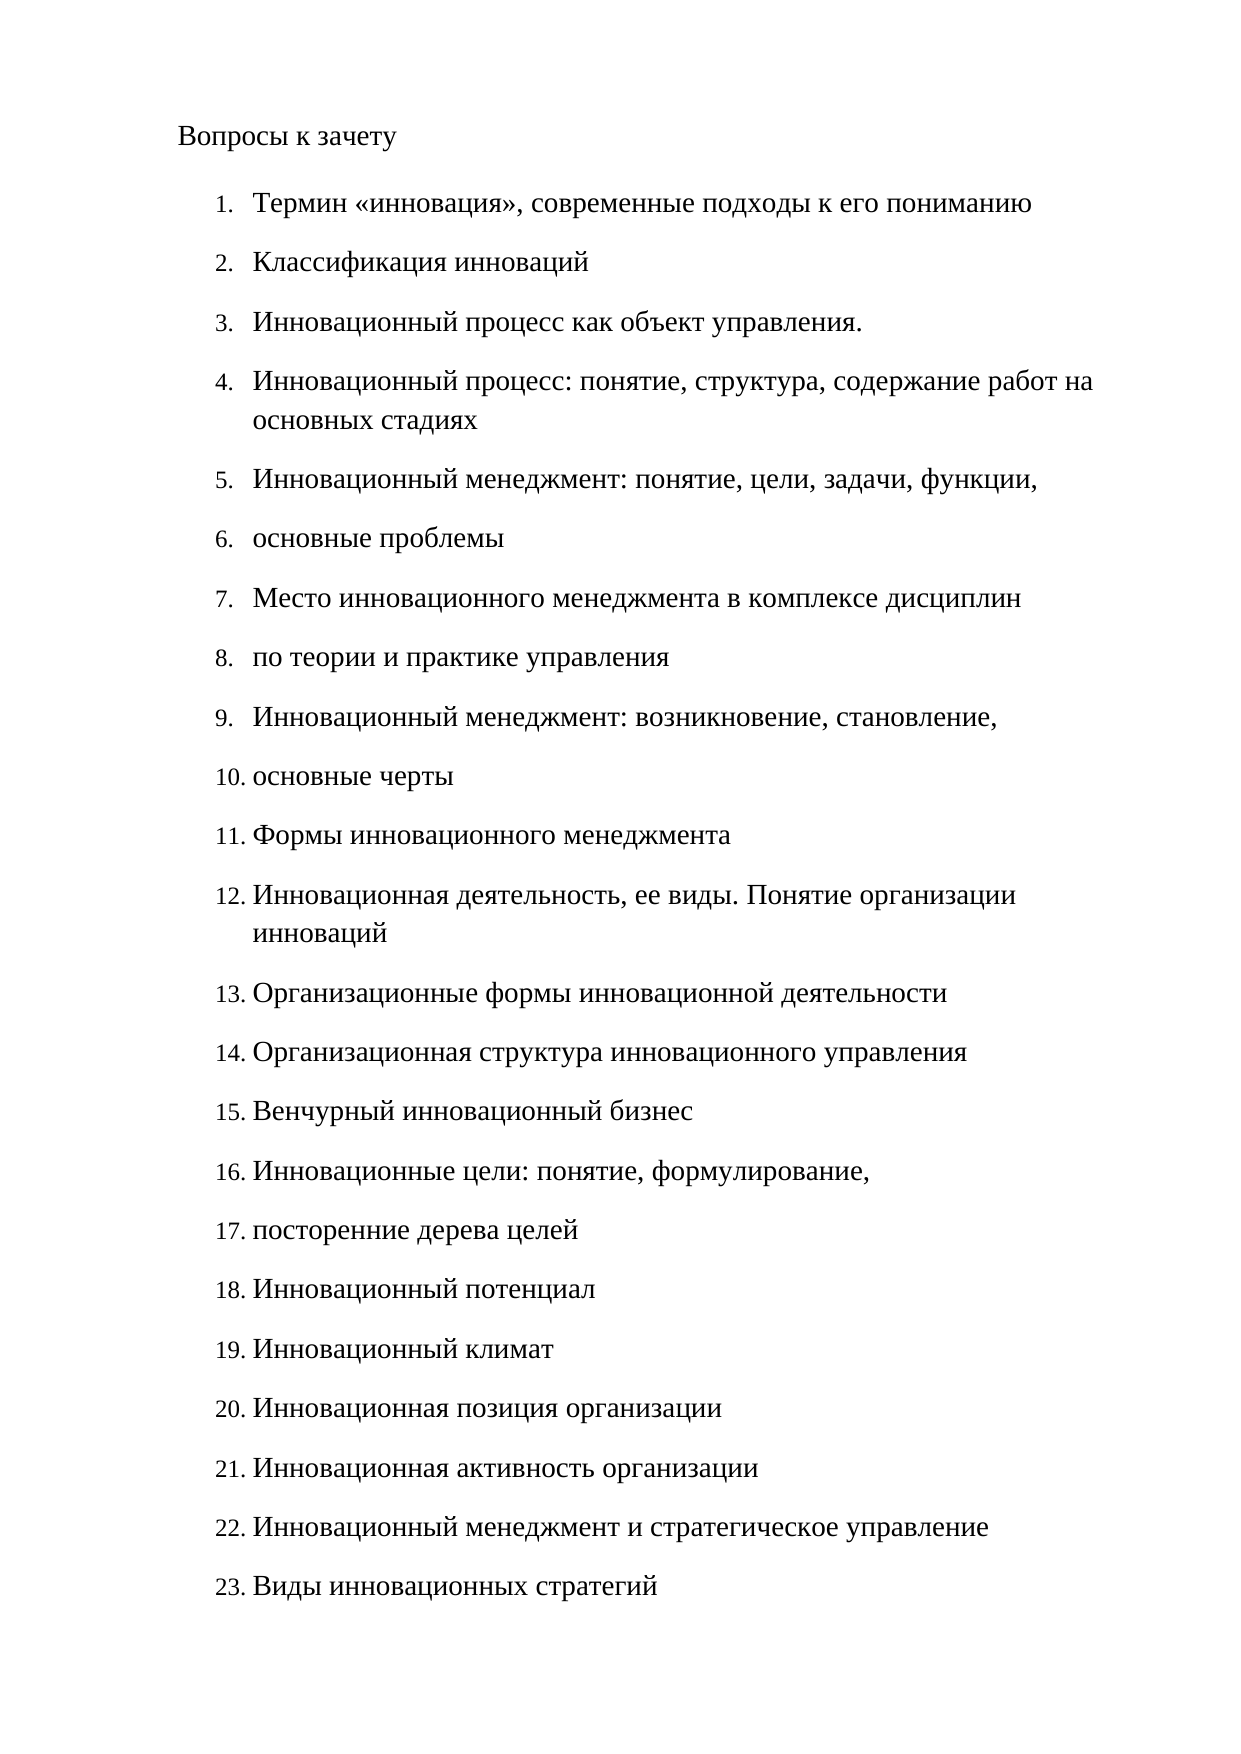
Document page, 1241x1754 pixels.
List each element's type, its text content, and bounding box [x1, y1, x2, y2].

list Инновационный климат [215, 1331, 1152, 1364]
list Место инновационного менеджмента в комплексе дисциплин [215, 580, 1152, 613]
list посторенние дерева целей [215, 1212, 1152, 1246]
list Инновационный менеджмент и стратегическое управление [215, 1509, 1152, 1543]
list по теории и практике управления [215, 639, 1152, 673]
list Термин «инновация», современные подходы к его пониманию [215, 185, 1152, 219]
list Инновационный процесс как объект управления. [215, 304, 1152, 337]
text Вопросы к зачету [177, 118, 1152, 152]
list Организационные формы инновационной деятельности [215, 975, 1152, 1008]
list Венчурный инновационный бизнес [215, 1093, 1152, 1127]
list Инновационные цели: понятие, формулирование, [215, 1153, 1152, 1186]
list Инновационная деятельность, ее виды. Понятие организации инноваций [215, 877, 1152, 949]
list основные проблемы [215, 521, 1152, 554]
list Инновационный менеджмент: понятие, цели, задачи, функции, [215, 461, 1152, 495]
list Организационная структура инновационного управления [215, 1034, 1152, 1068]
list Виды инновационных стратегий [215, 1568, 1152, 1602]
list Инновационный менеджмент: возникновение, становление, [215, 699, 1152, 732]
list основные черты [215, 758, 1152, 792]
list Инновационная активность организации [215, 1450, 1152, 1483]
list Инновационный процесс: понятие, структура, содержание работ на основных стадиях [215, 363, 1152, 435]
list Инновационная позиция организации [215, 1390, 1152, 1424]
list Инновационный потенциал [215, 1272, 1152, 1305]
list Классификация инноваций [215, 244, 1152, 278]
list Формы инновационного менеджмента [215, 817, 1152, 851]
